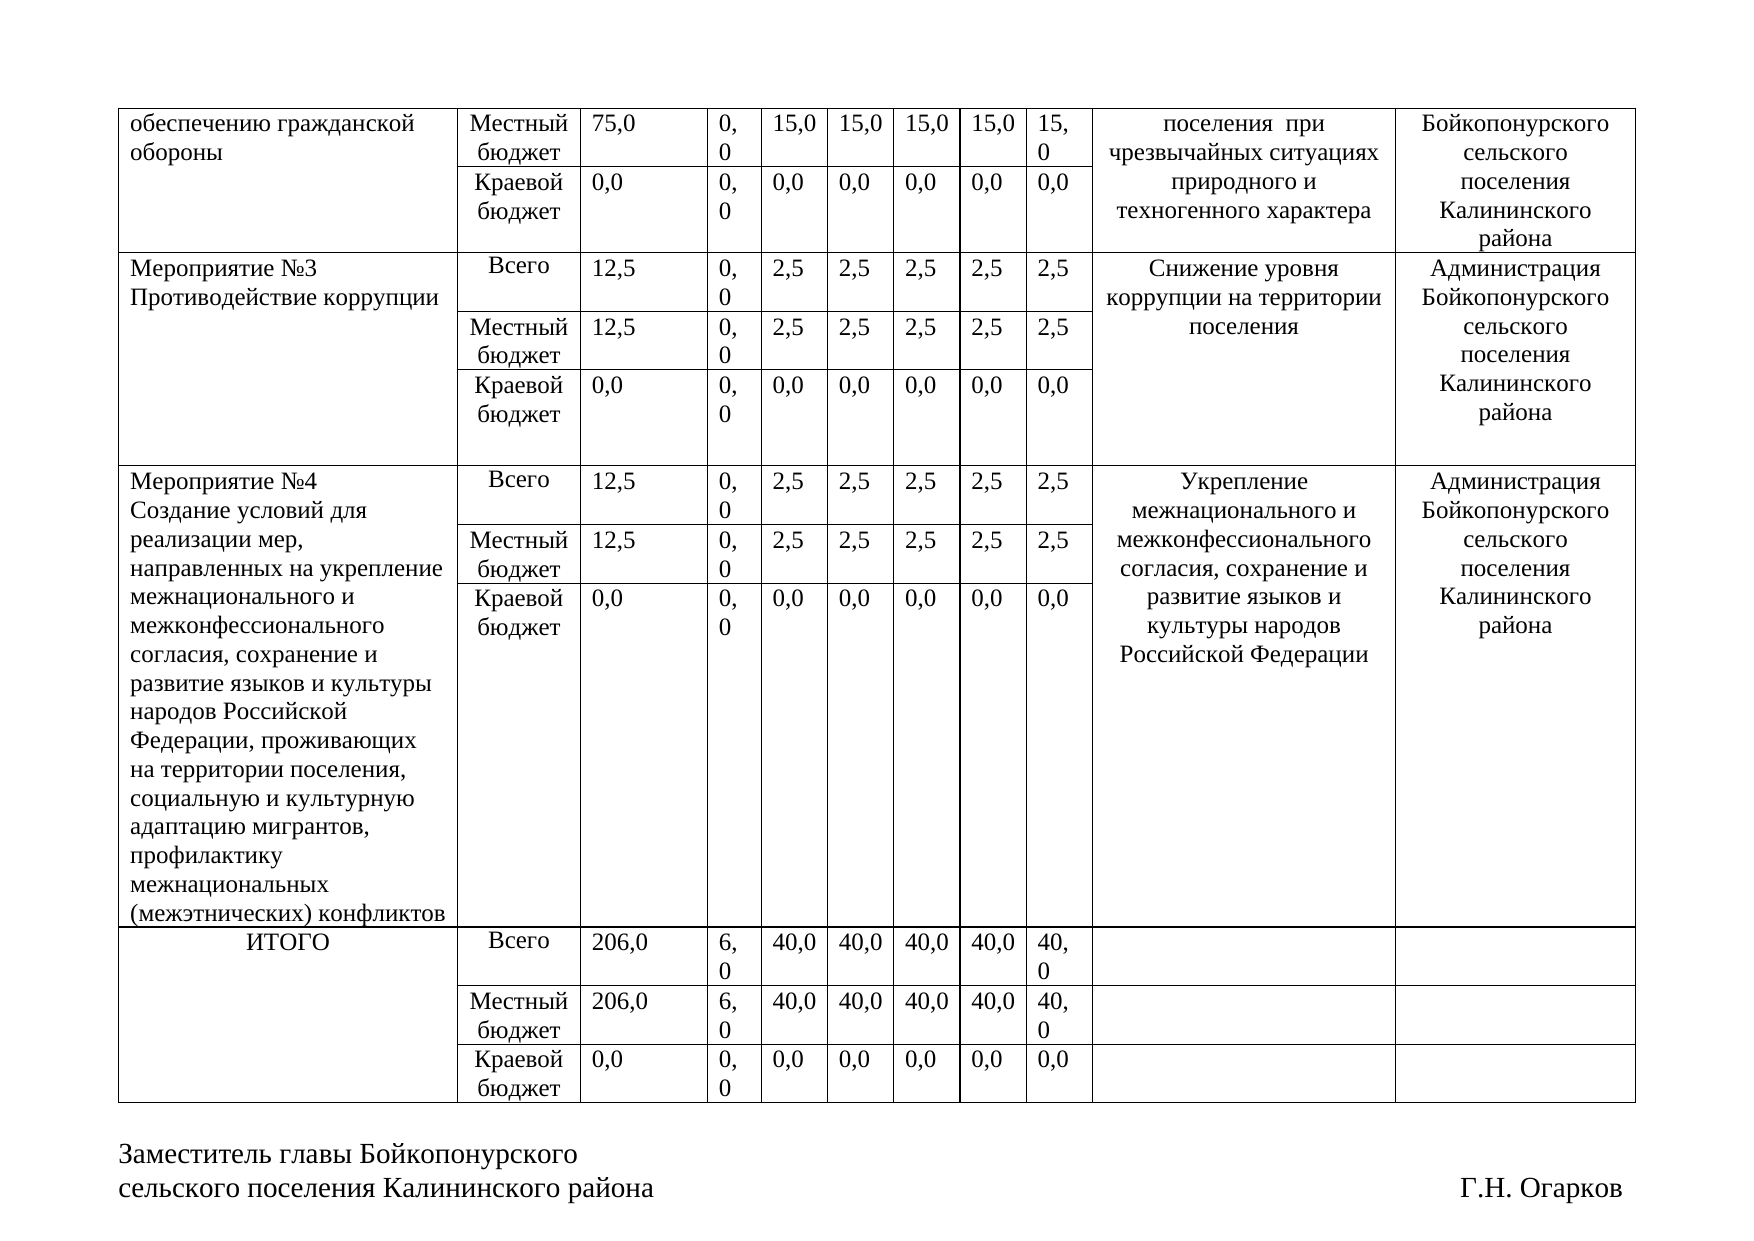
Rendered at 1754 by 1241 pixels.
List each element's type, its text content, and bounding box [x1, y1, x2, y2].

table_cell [1093, 109, 1395, 252]
table_cell [1396, 986, 1635, 1043]
table_cell 40,0 [828, 928, 893, 985]
table_cell Местный бюджет [458, 986, 580, 1043]
table_cell Администрация Бойкопонурского сельского поселения Калининского района [1396, 466, 1635, 926]
table_cell Местный бюджет [458, 525, 580, 582]
table_cell 40,0 [894, 928, 959, 985]
table_cell 12,5 [581, 525, 707, 582]
table_cell 2,5 [762, 253, 827, 311]
table_cell 6,0 [708, 986, 761, 1043]
table_cell Краевой бюджет [458, 167, 580, 252]
table_cell 2,5 [961, 525, 1026, 582]
table_cell 0,0 [961, 370, 1026, 465]
table_cell 2,5 [762, 525, 827, 582]
text Заместитель главы Бойкопонурского [118, 1137, 1636, 1170]
table_cell 0,0 [1027, 1045, 1092, 1102]
table_cell Местный бюджет [458, 109, 580, 166]
table_cell 0,0 [708, 370, 761, 465]
table_cell 0,0 [708, 109, 761, 166]
text сельского поселения Калининского района Г.Н. Огарков [118, 1170, 1636, 1204]
table_cell ИТОГО [119, 928, 457, 1102]
table_cell Всего [458, 928, 580, 985]
table_cell 2,5 [828, 466, 893, 524]
table_cell 2,5 [828, 525, 893, 582]
table_cell 40,0 [1027, 986, 1092, 1043]
table_cell 12,5 [581, 253, 707, 311]
table_cell 12,5 [581, 466, 707, 524]
table_cell 2,5 [1027, 466, 1092, 524]
table_cell 6,0 [708, 928, 761, 985]
table_cell 2,5 [762, 312, 827, 369]
table_cell 15,0 [961, 109, 1026, 166]
table_cell [1396, 1045, 1635, 1102]
table_cell Местный бюджет [458, 312, 580, 369]
table_cell 40,0 [961, 928, 1026, 985]
table_cell [1093, 928, 1395, 985]
table_cell 2,5 [961, 312, 1026, 369]
table_cell 0,0 [762, 370, 827, 465]
table_cell 0,0 [581, 584, 707, 926]
table_cell 2,5 [961, 466, 1026, 524]
table_cell 0,0 [1027, 167, 1092, 252]
table_cell 0,0 [762, 167, 827, 252]
table_cell 0,0 [708, 312, 761, 369]
table_cell 0,0 [708, 167, 761, 252]
table_cell 40,0 [894, 986, 959, 1043]
table_cell 2,5 [1027, 525, 1092, 582]
table_cell 2,5 [828, 253, 893, 311]
table_cell Мероприятие №4 Создание условий для реализации мер, направленных на укрепление межнационального и межконфессионального согласия, сохранение и развитие языков и культуры народов Российской Федерации, проживающих на территории поселения, социальную и культурную адаптацию мигрантов, профилактику межнациональных (межэтнических) конфликтов [119, 466, 457, 926]
table_cell 2,5 [762, 466, 827, 524]
table_cell 0,0 [828, 167, 893, 252]
table_cell 75,0 [581, 109, 707, 166]
table_cell 2,5 [894, 253, 959, 311]
table_cell 0,0 [894, 1045, 959, 1102]
table_cell 12,5 [581, 312, 707, 369]
table_cell 0,0 [1027, 370, 1092, 465]
table_cell 0,0 [762, 1045, 827, 1102]
table_cell 206,0 [581, 986, 707, 1043]
table_cell 15,0 [762, 109, 827, 166]
table_cell 0,0 [581, 370, 707, 465]
table_cell 2,5 [894, 525, 959, 582]
table_cell Краевой бюджет [458, 370, 580, 465]
table_cell 0,0 [894, 584, 959, 926]
table_cell Снижение уровня коррупции на территории поселения [1093, 253, 1395, 465]
table_cell 0,0 [581, 1045, 707, 1102]
table_cell 0,0 [828, 1045, 893, 1102]
table_cell 40,0 [1027, 928, 1092, 985]
table_cell [1093, 986, 1395, 1043]
table_cell 40,0 [828, 986, 893, 1043]
table_cell Всего [458, 253, 580, 311]
table_cell 0,0 [708, 466, 761, 524]
table_cell 206,0 [581, 928, 707, 985]
table_cell 2,5 [1027, 312, 1092, 369]
table_cell 15,0 [1027, 109, 1092, 166]
table_cell [1093, 1045, 1395, 1102]
table_cell 15,0 [894, 109, 959, 166]
table_cell [1396, 928, 1635, 985]
table_cell 15,0 [828, 109, 893, 166]
table_cell 2,5 [828, 312, 893, 369]
table_cell Администрация Бойкопонурского сельского поселения Калининского района [1396, 253, 1635, 465]
table_cell 0,0 [894, 370, 959, 465]
table_cell 2,5 [1027, 253, 1092, 311]
table_cell 0,0 [708, 584, 761, 926]
table_cell 0,0 [961, 167, 1026, 252]
table_cell 40,0 [961, 986, 1026, 1043]
table_cell Краевой бюджет [458, 584, 580, 926]
table_cell 0,0 [894, 167, 959, 252]
table_cell 0,0 [961, 1045, 1026, 1102]
table_cell 0,0 [828, 584, 893, 926]
table_cell 2,5 [894, 312, 959, 369]
table_cell 0,0 [1027, 584, 1092, 926]
table_cell 0,0 [762, 584, 827, 926]
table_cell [119, 109, 457, 252]
table_cell Всего [458, 466, 580, 524]
table_cell 0,0 [708, 253, 761, 311]
table_cell 0,0 [961, 584, 1026, 926]
table_cell 40,0 [762, 928, 827, 985]
table_cell 0,0 [581, 167, 707, 252]
table_cell Мероприятие №3 Противодействие коррупции [119, 253, 457, 465]
table_cell 2,5 [961, 253, 1026, 311]
table_cell 0,0 [708, 525, 761, 582]
table_cell Краевой бюджет [458, 1045, 580, 1102]
table_cell Укрепление межнационального и межконфессионального согласия, сохранение и развитие языков и культуры народов Российской Федерации [1093, 466, 1395, 926]
table_cell 0,0 [828, 370, 893, 465]
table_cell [1396, 109, 1635, 252]
table_cell 2,5 [894, 466, 959, 524]
table_cell 40,0 [762, 986, 827, 1043]
table_cell 0,0 [708, 1045, 761, 1102]
